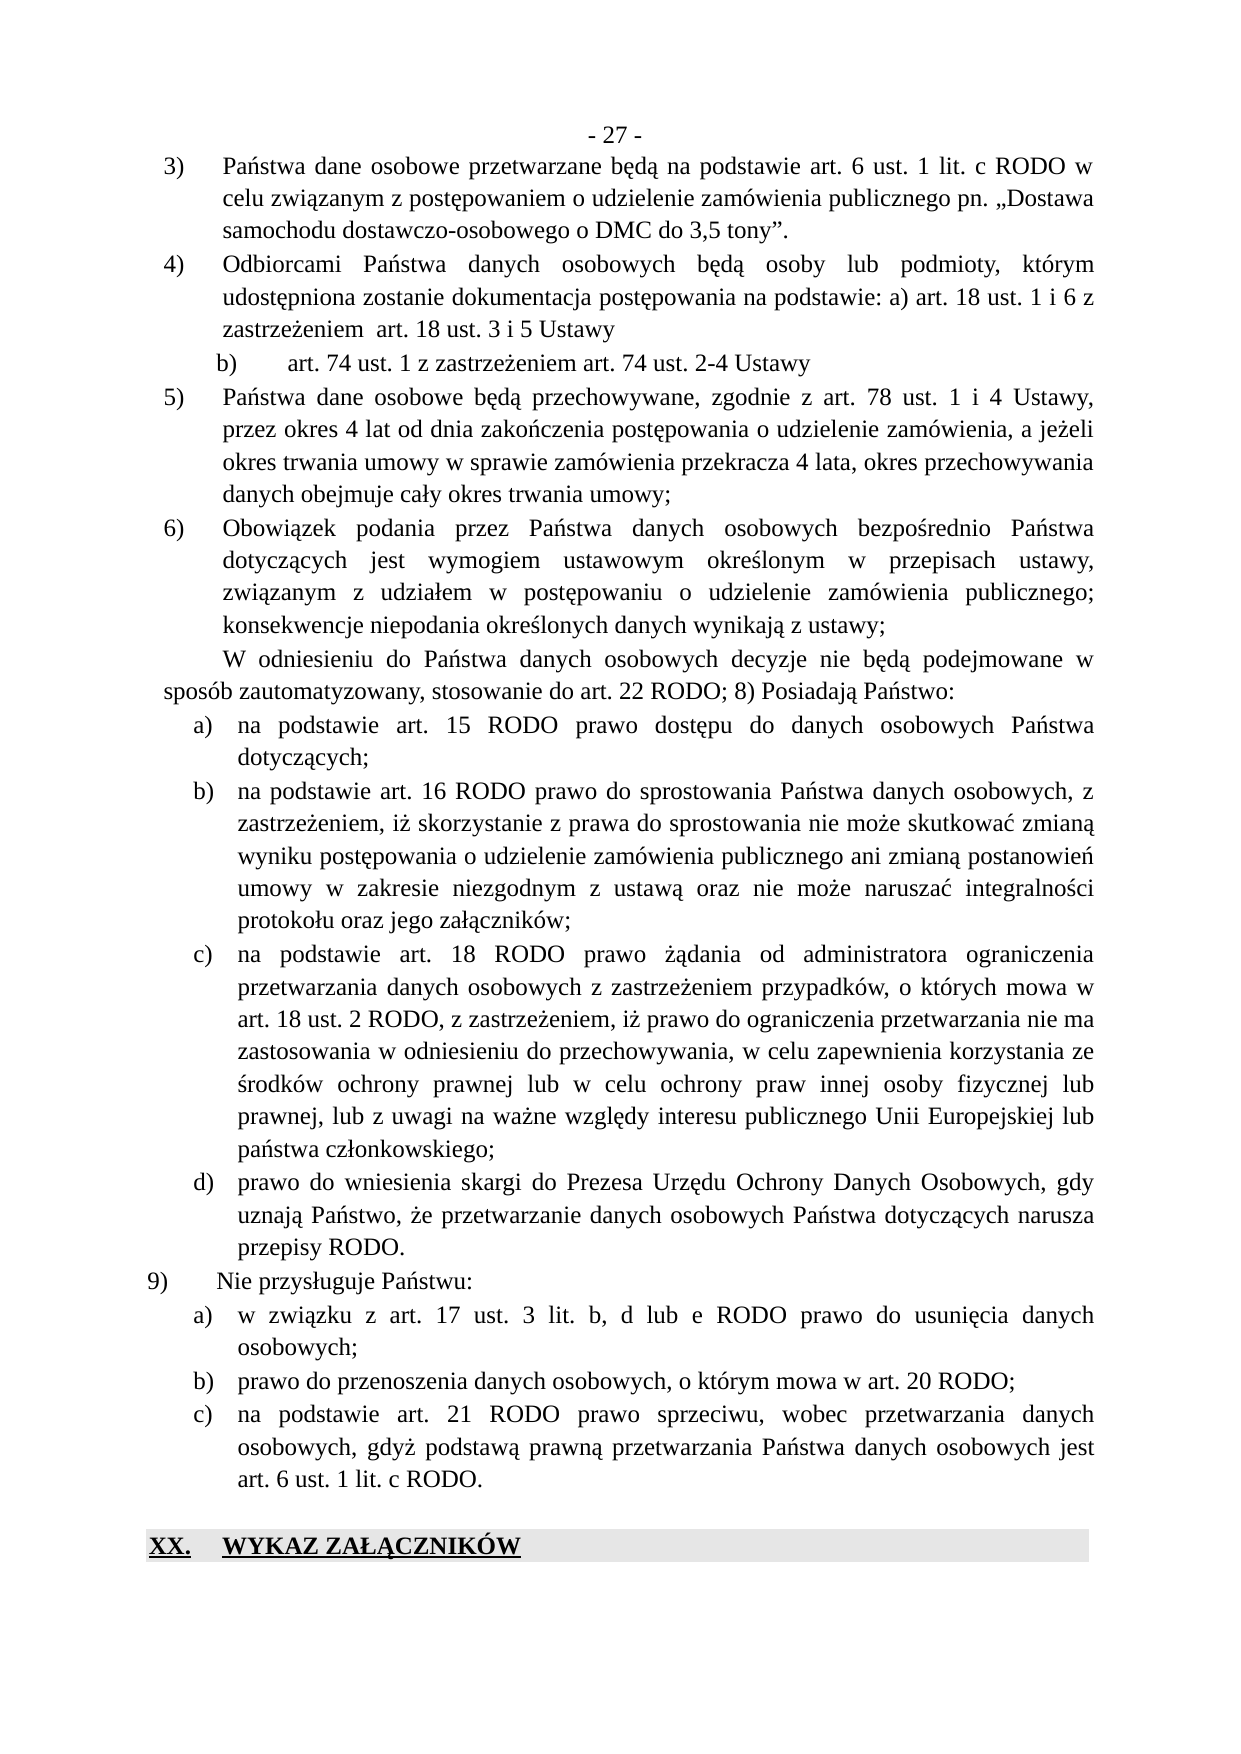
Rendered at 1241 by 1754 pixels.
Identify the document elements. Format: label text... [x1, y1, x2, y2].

text W odniesieniu do Państwa danych osobowych decyzje nie będą podejmowane w sposób zautomatyzowany, stosowanie do art. 22 RODO; 8) Posiadają Państwo: [163, 644, 1095, 705]
table_header XX. [146, 1529, 222, 1562]
list na podstawie art. 18 RODO prawo żądania od administratora ograniczenia przetwarzania danych osobowych z zastrzeżeniem przypadków, o których mowa w art. 18 ust. 2 RODO, z zastrzeżeniem, iż prawo do ograniczenia przetwarzania nie ma zastosowania w odniesieniu do przechowywania, w celu zapewnienia korzystania ze środków ochrony prawnej lub w celu ochrony praw innej osoby fizycznej lub prawnej, lub z uwagi na ważne względy interesu publicznego Unii Europejskiej lub państwa członkowskiego; [193, 939, 1095, 1162]
table_header WYKAZ ZAŁĄCZNIKÓW [222, 1529, 1089, 1562]
list Odbiorcami Państwa danych osobowych będą osoby lub podmioty, którym udostępniona zostanie dokumentacja postępowania na podstawie: a) art. 18 ust. 1 i 6 z zastrzeżeniem art. 18 ust. 3 i 5 Ustawy [163, 249, 1095, 343]
list prawo do przenoszenia danych osobowych, o którym mowa w art. 20 RODO; [193, 1366, 1095, 1394]
list na podstawie art. 15 RODO prawo dostępu do danych osobowych Państwa dotyczących; [193, 710, 1095, 771]
text 9) Nie przysługuje Państwu: [147, 1266, 1112, 1295]
list Obowiązek podania przez Państwa danych osobowych bezpośrednio Państwa dotyczących jest wymogiem ustawowym określonym w przepisach ustawy, związanym z udziałem w postępowaniu o udzielenie zamówienia publicznego; konsekwencje niepodania określonych danych wynikają z ustawy; [163, 513, 1095, 639]
list prawo do wniesienia skargi do Prezesa Urzędu Ochrony Danych Osobowych, gdy uznają Państwo, że przetwarzanie danych osobowych Państwa dotyczących narusza przepisy RODO. [193, 1167, 1095, 1261]
list Państwa dane osobowe będą przechowywane, zgodnie z art. 78 ust. 1 i 4 Ustawy, przez okres 4 lat od dnia zakończenia postępowania o udzielenie zamówienia, a jeżeli okres trwania umowy w sprawie zamówienia przekracza 4 lata, okres przechowywania danych obejmuje cały okres trwania umowy; [163, 382, 1095, 508]
list Państwa dane osobowe przetwarzane będą na podstawie art. 6 ust. 1 lit. c RODO w celu związanym z postępowaniem o udzielenie zamówienia publicznego pn. „Dostawa samochodu dostawczo-osobowego o DMC do 3,5 tony”. [163, 151, 1095, 244]
list na podstawie art. 21 RODO prawo sprzeciwu, wobec przetwarzania danych osobowych, gdyż podstawą prawną przetwarzania Państwa danych osobowych jest art. 6 ust. 1 lit. c RODO. [193, 1399, 1095, 1493]
list w związku z art. 17 ust. 3 lit. b, d lub e RODO prawo do usunięcia danych osobowych; [193, 1300, 1095, 1361]
text b) art. 74 ust. 1 z zastrzeżeniem art. 74 ust. 2-4 Ustawy [147, 348, 1112, 377]
list na podstawie art. 16 RODO prawo do sprostowania Państwa danych osobowych, z zastrzeżeniem, iż skorzystanie z prawa do sprostowania nie może skutkować zmianą wyniku postępowania o udzielenie zamówienia publicznego ani zmianą postanowień umowy w zakresie niezgodnym z ustawą oraz nie może naruszać integralności protokołu oraz jego załączników; [193, 776, 1095, 934]
